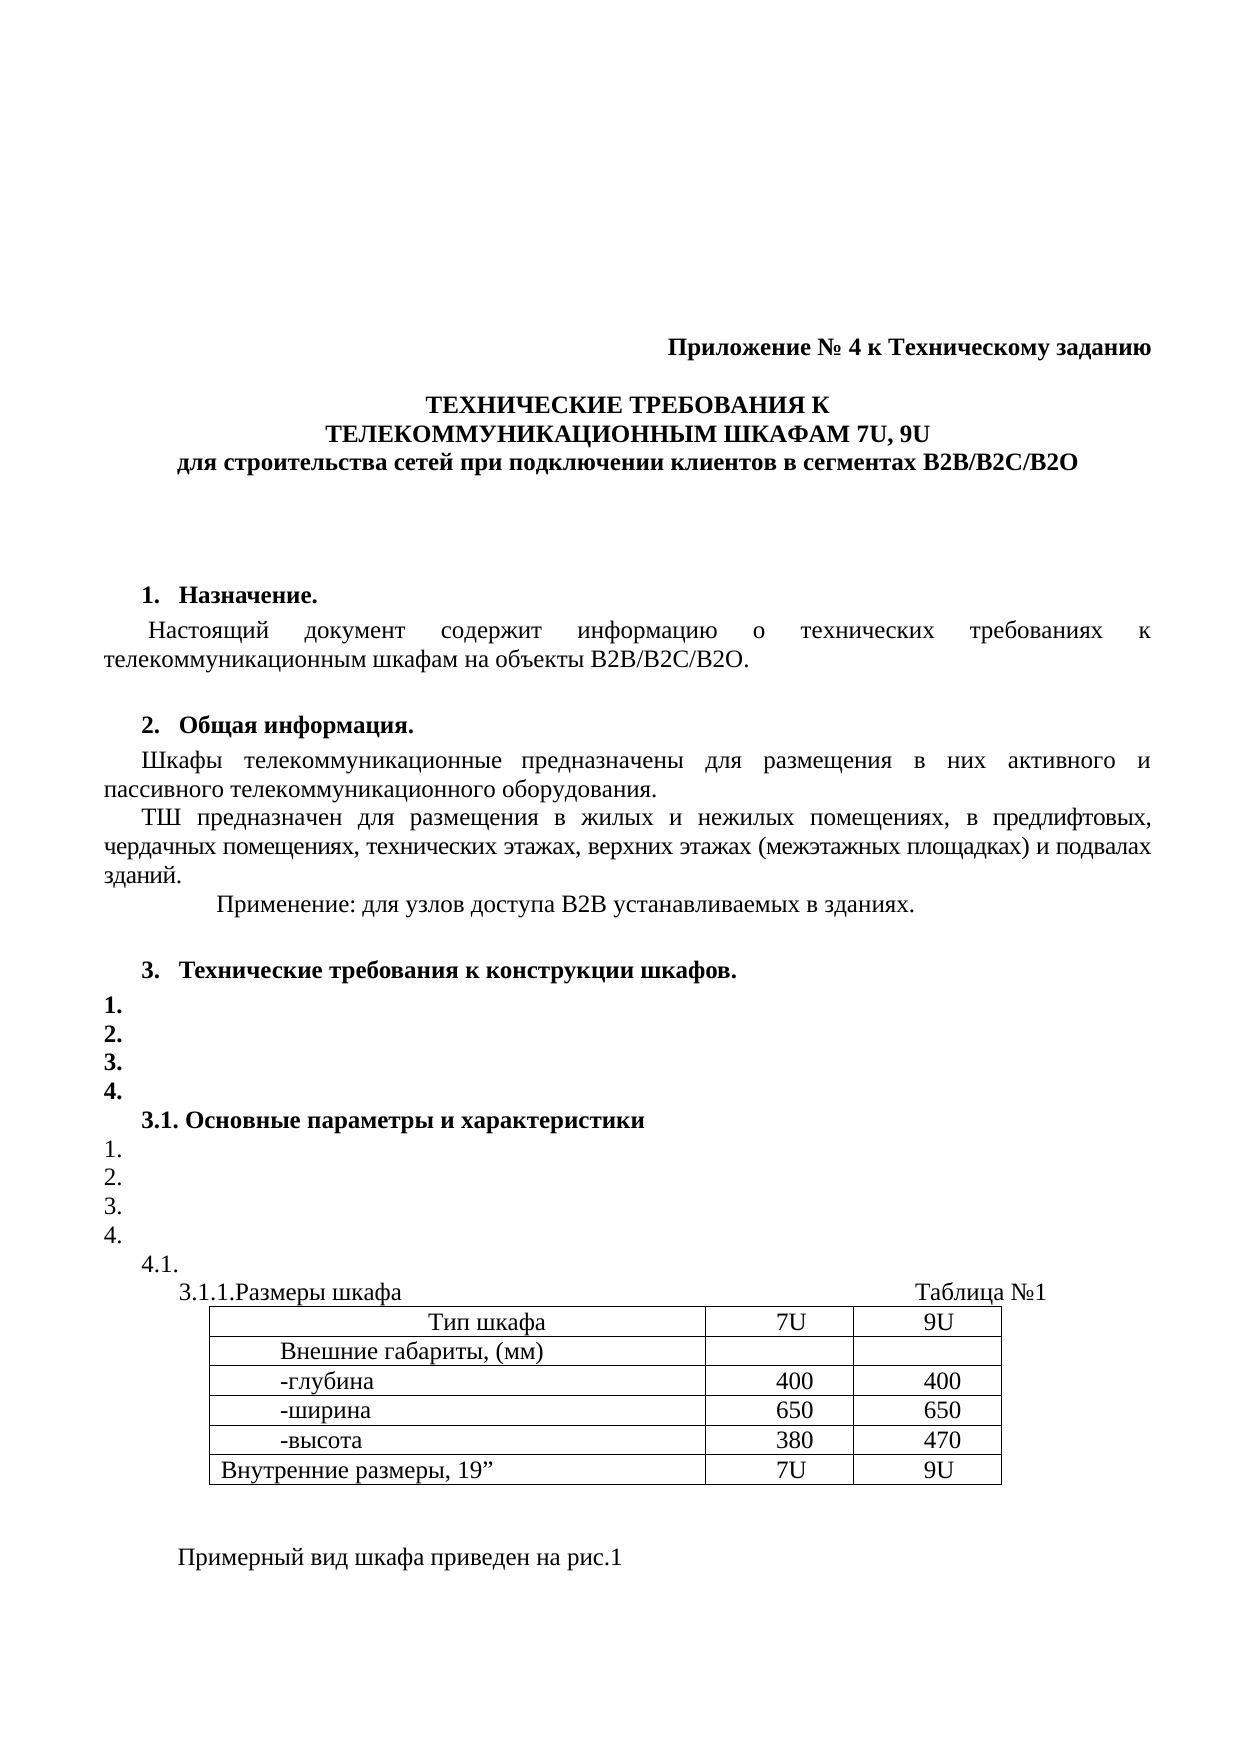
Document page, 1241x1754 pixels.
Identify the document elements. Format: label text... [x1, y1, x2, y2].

text 3.1. Основные параметры и характеристики [141, 1105, 1152, 1134]
table_cell [706, 1337, 853, 1365]
text Применение: для узлов доступа В2В устанавливаемых в зданиях. [216, 889, 1152, 917]
table_cell 9U [854, 1455, 1001, 1484]
table_cell 380 [706, 1426, 853, 1454]
table_cell 400 [706, 1366, 853, 1395]
table_cell 470 [854, 1426, 1001, 1454]
table_header 9U [854, 1307, 1001, 1336]
text для строительства сетей при подключении клиентов в сегментах B2B/В2С/В2О [103, 447, 1152, 476]
table_cell -ширина [210, 1396, 705, 1424]
table_cell 7U [706, 1455, 853, 1484]
table_header 7U [706, 1307, 853, 1336]
table_cell 400 [854, 1366, 1001, 1395]
text ТЕЛЕКОММУНИКАЦИОННЫМ ШКАФАМ 7U, 9U [103, 419, 1152, 447]
table_cell Внешние габариты, (мм) [210, 1337, 705, 1365]
text ТЕХНИЧЕСКИЕ ТРЕБОВАНИЯ К [103, 390, 1152, 419]
table_cell Внутренние размеры, 19” [210, 1455, 705, 1484]
list Технические требования к конструкции шкафов. [141, 955, 1152, 984]
table_cell -высота [210, 1426, 705, 1454]
list Общая информация. [141, 710, 1152, 739]
table_cell 650 [706, 1396, 853, 1424]
text Шкафы телекоммуникационные предназначены для размещения в них активного и пассивного телекоммуникационного оборудования. [103, 745, 1152, 802]
text Настоящий документ содержит информацию о технических требованиях к телекоммуникационным шкафам на объекты В2В/В2С/В2О. [103, 615, 1152, 672]
text 3.1.1.Размеры шкафа Таблица №1 [178, 1277, 1152, 1306]
text ТШ предназначен для размещения в жилых и нежилых помещениях, в предлифтовых, чердачных помещениях, технических этажах, верхних этажах (межэтажных площадках) и подвалах зданий. [103, 802, 1152, 889]
table_cell -глубина [210, 1366, 705, 1395]
table_header Тип шкафа [210, 1307, 705, 1336]
list Назначение. [141, 580, 1152, 609]
text Приложение № 4 к Техническому заданию [103, 332, 1152, 361]
table_cell 650 [854, 1396, 1001, 1424]
text Примерный вид шкафа приведен на рис.1 [103, 1542, 1152, 1571]
table_cell [854, 1337, 1001, 1365]
